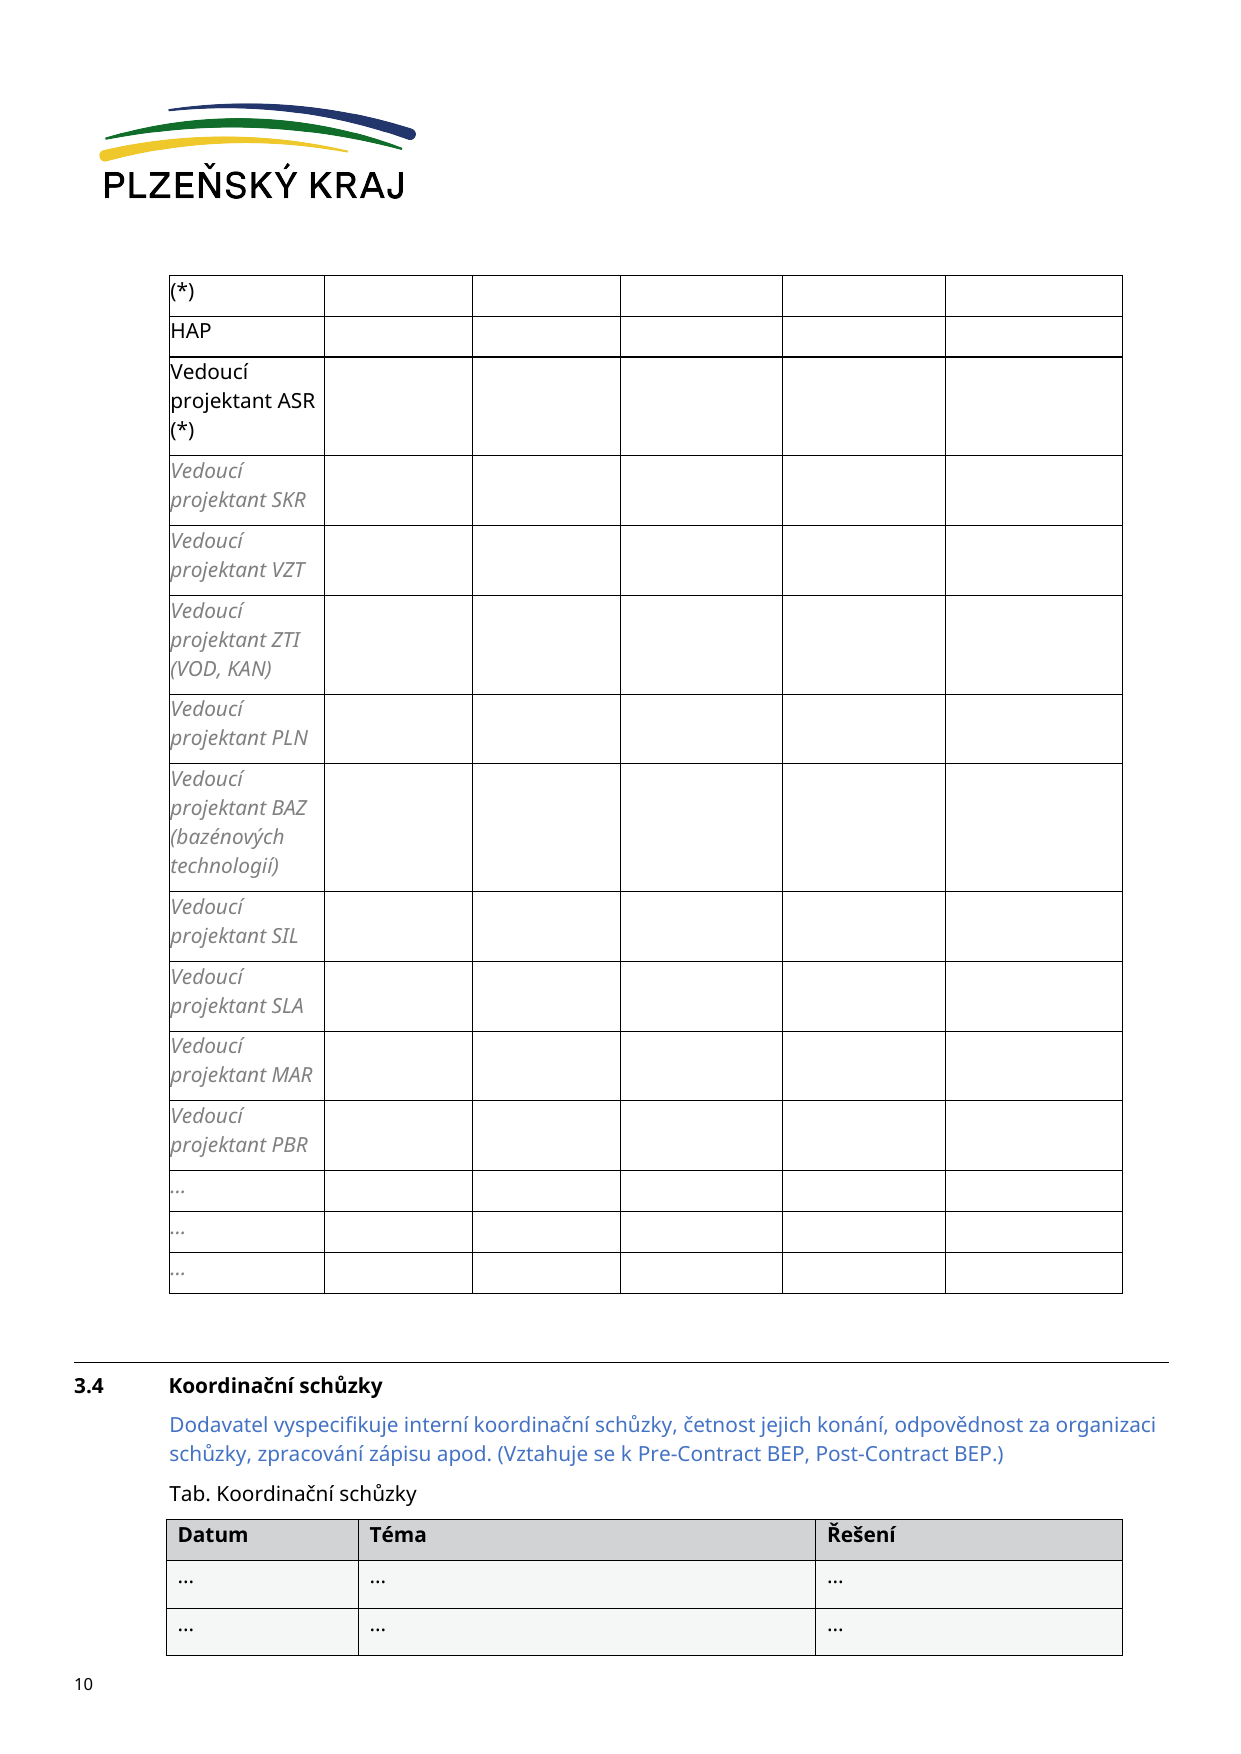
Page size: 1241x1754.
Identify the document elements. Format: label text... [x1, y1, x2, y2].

table_header Téma [359, 1520, 815, 1560]
table_cell Vedoucí projektant VZT [170, 526, 324, 595]
table_cell Vedoucí projektant ASR (*) [170, 358, 324, 455]
table_cell [325, 1253, 472, 1293]
table_cell [621, 1253, 782, 1293]
table_cell [946, 526, 1122, 595]
table_cell Vedoucí projektant SLA [170, 962, 324, 1031]
table_cell [783, 456, 945, 525]
table_cell [473, 1253, 620, 1293]
table_cell [783, 1171, 945, 1211]
table_cell [325, 456, 472, 525]
table_cell … [170, 1253, 324, 1293]
table_cell Vedoucí projektant BAZ (bazénových technologií) [170, 764, 324, 891]
table_cell [946, 892, 1122, 961]
table_cell [946, 1253, 1122, 1293]
table_cell [621, 317, 782, 356]
table_cell [473, 358, 620, 455]
table_cell [621, 1171, 782, 1211]
table_cell [783, 1253, 945, 1293]
table_cell [621, 456, 782, 525]
table_header Řešení [816, 1520, 1122, 1560]
table_cell [946, 695, 1122, 763]
table_cell Zástupce HIP (*) [170, 276, 324, 316]
table_cell [621, 1101, 782, 1170]
table_cell [473, 1212, 620, 1252]
table_cell Vedoucí projektant MAR [170, 1032, 324, 1100]
table_cell [325, 764, 472, 891]
table_cell [783, 892, 945, 961]
table_cell [325, 1171, 472, 1211]
table_cell [473, 962, 620, 1031]
table_cell [946, 1212, 1122, 1252]
table_cell [325, 526, 472, 595]
table_cell [621, 892, 782, 961]
table_cell ... [359, 1561, 815, 1608]
table_cell [621, 962, 782, 1031]
table_cell [473, 276, 620, 316]
table_header Datum [167, 1520, 358, 1560]
table_cell [946, 276, 1122, 316]
table_cell [783, 1101, 945, 1170]
table_cell [783, 962, 945, 1031]
table_cell [473, 764, 620, 891]
table_cell [621, 764, 782, 891]
table_cell [325, 1212, 472, 1252]
table_cell [946, 962, 1122, 1031]
table_cell [325, 358, 472, 455]
table_cell [473, 596, 620, 693]
table_cell [325, 1101, 472, 1170]
table_cell [783, 358, 945, 455]
table_cell [473, 526, 620, 595]
table_cell [621, 695, 782, 763]
table_cell [783, 764, 945, 891]
table_cell [621, 1032, 782, 1100]
subtitle Koordinační schůzky [74, 1363, 1169, 1400]
table_cell ... [816, 1609, 1122, 1655]
table_cell [325, 276, 472, 316]
table_cell Vedoucí projektant PBR [170, 1101, 324, 1170]
table_cell [783, 1212, 945, 1252]
table_cell … [170, 1212, 324, 1252]
table_cell [621, 276, 782, 316]
table_cell [473, 1101, 620, 1170]
table_cell [473, 892, 620, 961]
table_cell [473, 1032, 620, 1100]
table_cell [621, 596, 782, 693]
table_cell Vedoucí projektant SIL [170, 892, 324, 961]
table_cell [946, 1032, 1122, 1100]
table_cell Vedoucí projektant PLN [170, 695, 324, 763]
table_cell Vedoucí projektant SKR [170, 456, 324, 525]
table_cell [621, 1212, 782, 1252]
table_cell [946, 317, 1122, 356]
table_cell [325, 596, 472, 693]
table_cell [783, 317, 945, 356]
table_cell [783, 276, 945, 316]
table_cell [325, 892, 472, 961]
table_cell [946, 358, 1122, 455]
table_cell Vedoucí projektant ZTI (VOD, KAN) [170, 596, 324, 693]
table_cell [783, 1032, 945, 1100]
text Tab. Koordinační schůzky [169, 1479, 1169, 1507]
table_cell [783, 695, 945, 763]
table_cell [946, 1171, 1122, 1211]
table_cell ... [167, 1609, 358, 1655]
table_cell [783, 526, 945, 595]
table_cell [946, 1101, 1122, 1170]
table_cell [621, 358, 782, 455]
table_cell [473, 317, 620, 356]
table_cell [325, 695, 472, 763]
table_cell [621, 526, 782, 595]
table_cell … [170, 1171, 324, 1211]
table_cell [783, 596, 945, 693]
table_cell [473, 456, 620, 525]
table_cell [473, 695, 620, 763]
table_cell ... [816, 1561, 1122, 1608]
table_cell [946, 456, 1122, 525]
picture [73, 78, 442, 225]
table_cell [473, 1171, 620, 1211]
table_cell [946, 764, 1122, 891]
text Dodavatel vyspecifikuje interní koordinační schůzky, četnost jejich konání, odpovědnost za organizaci schůzky, zpracování zápisu apod. (Vztahuje se k Pre-Contract BEP, Post-Contract BEP.) [169, 1410, 1169, 1468]
table_cell ... [167, 1561, 358, 1608]
table_cell [325, 317, 472, 356]
table_cell [325, 1032, 472, 1100]
table_cell [325, 962, 472, 1031]
table_cell HAP [170, 317, 324, 356]
table_cell [946, 596, 1122, 693]
table_cell ... [359, 1609, 815, 1655]
